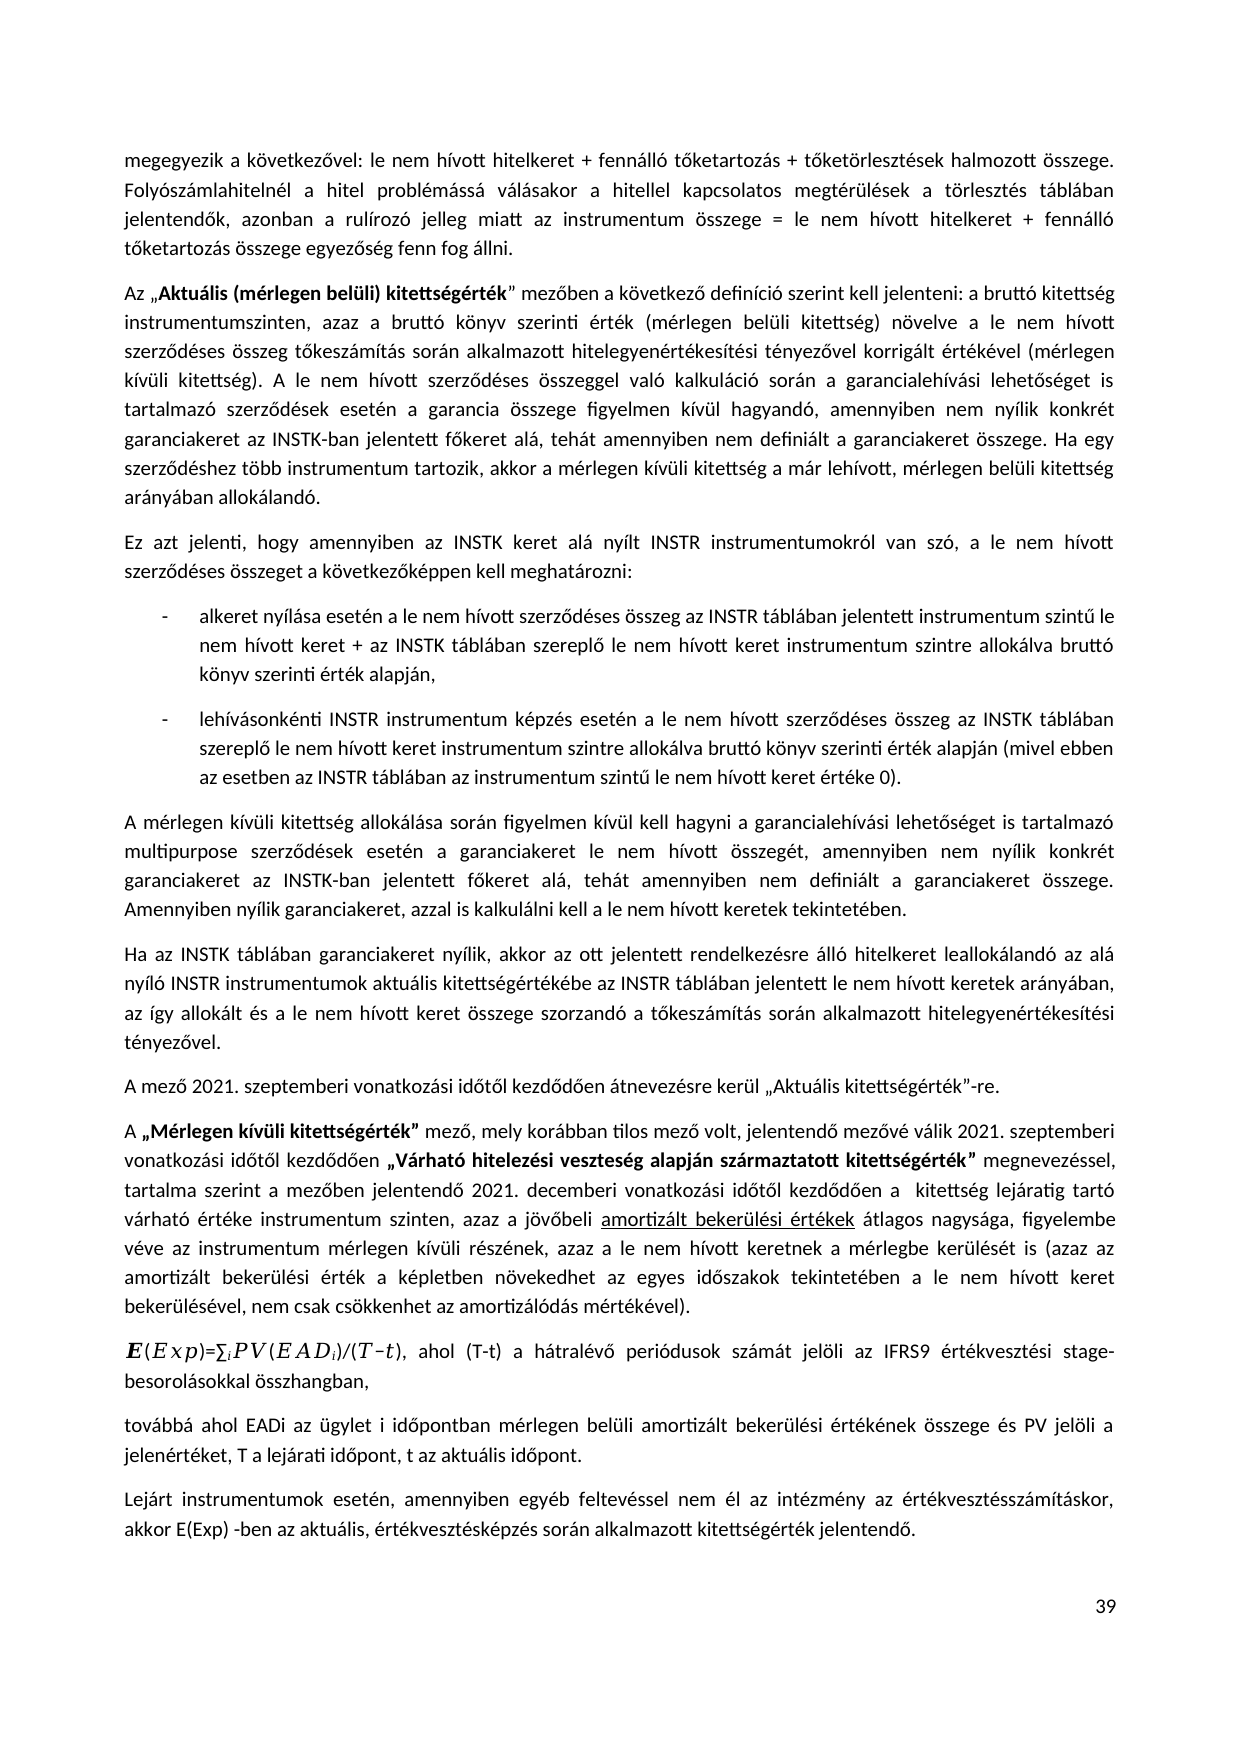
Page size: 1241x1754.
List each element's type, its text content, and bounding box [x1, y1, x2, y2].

text Az „Aktuális (mérlegen belüli) kitettségérték” mezőben a következő definíció szerint kell jelenteni: a bruttó kitettség instrumentumszinten, azaz a bruttó könyv szerinti érték (mérlegen belüli kitettség) növelve a le nem hívott szerződéses összeg tőkeszámítás során alkalmazott hitelegyenértékesítési tényezővel korrigált értékével (mérlegen kívüli kitettség). A le nem hívott szerződéses összeggel való kalkuláció során a garancialehívási lehetőséget is tartalmazó szerződések esetén a garancia összege figyelmen kívül hagyandó, amennyiben nem nyílik konkrét garanciakeret az INSTK-ban jelentett főkeret alá, tehát amennyiben nem definiált a garanciakeret összege. Ha egy szerződéshez több instrumentum tartozik, akkor a mérlegen kívüli kitettség a már lehívott, mérlegen belüli kitettség arányában allokálandó. [124, 280, 1116, 509]
text Ha az INSTK táblában garanciakeret nyílik, akkor az ott jelentett rendelkezésre álló hitelkeret leallokálandó az alá nyíló INSTR instrumentumok aktuális kitettségértékébe az INSTR táblában jelentett le nem hívott keretek arányában, az így allokált és a le nem hívott keret összege szorzandó a tőkeszámítás során alkalmazott hitelegyenértékesítési tényezővel. [124, 941, 1116, 1054]
text továbbá ahol EADi az ügylet i időpontban mérlegen belüli amortizált bekerülési értékének összege és PV jelöli a jelenértéket, T a lejárati időpont, t az aktuális időpont. [124, 1413, 1116, 1467]
list lehívásonkénti INSTR instrumentum képzés esetén a le nem hívott szerződéses összeg az INSTK táblában szereplő le nem hívott keret instrumentum szintre allokálva bruttó könyv szerinti érték alapján (mivel ebben az esetben az INSTR táblában az instrumentum szintű le nem hívott keret értéke 0). [162, 706, 1116, 790]
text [124, 148, 1116, 261]
text A mérlegen kívüli kitettség allokálása során figyelmen kívül kell hagyni a garancialehívási lehetőséget is tartalmazó multipurpose szerződések esetén a garanciakeret le nem hívott összegét, amennyiben nem nyílik konkrét garanciakeret az INSTK-ban jelentett főkeret alá, tehát amennyiben nem definiált a garanciakeret összege. Amennyiben nyílik garanciakeret, azzal is kalkulálni kell a le nem hívott keretek tekintetében. [124, 809, 1116, 922]
text Ez azt jelenti, hogy amennyiben az INSTK keret alá nyílt INSTR instrumentumokról van szó, a le nem hívott szerződéses összeget a következőképpen kell meghatározni: [124, 529, 1116, 583]
text A mező 2021. szeptemberi vonatkozási időtől kezdődően átnevezésre kerül „Aktuális kitettségérték”-re. [124, 1074, 1116, 1099]
text Lejárt instrumentumok esetén, amennyiben egyéb feltevéssel nem él az intézmény az értékvesztésszámításkor, akkor E(Exp) -ben az aktuális, értékvesztésképzés során alkalmazott kitettségérték jelentendő. [124, 1487, 1116, 1541]
text 𝑬(𝐸𝑥𝑝)=∑𝑖𝑃𝑉(𝐸𝐴𝐷𝑖)/(𝑇−𝑡), ahol (T-t) a hátralévő periódusok számát jelöli az IFRS9 értékvesztési stage-besorolásokkal összhangban, [124, 1338, 1116, 1393]
list alkeret nyílása esetén a le nem hívott szerződéses összeg az INSTR táblában jelentett instrumentum szintű le nem hívott keret + az INSTK táblában szereplő le nem hívott keret instrumentum szintre allokálva bruttó könyv szerinti érték alapján, [162, 603, 1116, 687]
text A „Mérlegen kívüli kitettségérték” mező, mely korábban tilos mező volt, jelentendő mezővé válik 2021. szeptemberi vonatkozási időtől kezdődően „Várható hitelezési veszteség alapján származtatott kitettségérték” megnevezéssel, tartalma szerint a mezőben jelentendő 2021. decemberi vonatkozási időtől kezdődően a kitettség lejáratig tartó várható értéke instrumentum szinten, azaz a jövőbeli amortizált bekerülési értékek átlagos nagysága, figyelembe véve az instrumentum mérlegen kívüli részének, azaz a le nem hívott keretnek a mérlegbe kerülését is (azaz az amortizált bekerülési érték a képletben növekedhet az egyes időszakok tekintetében a le nem hívott keret bekerülésével, nem csak csökkenhet az amortizálódás mértékével). [124, 1118, 1116, 1319]
